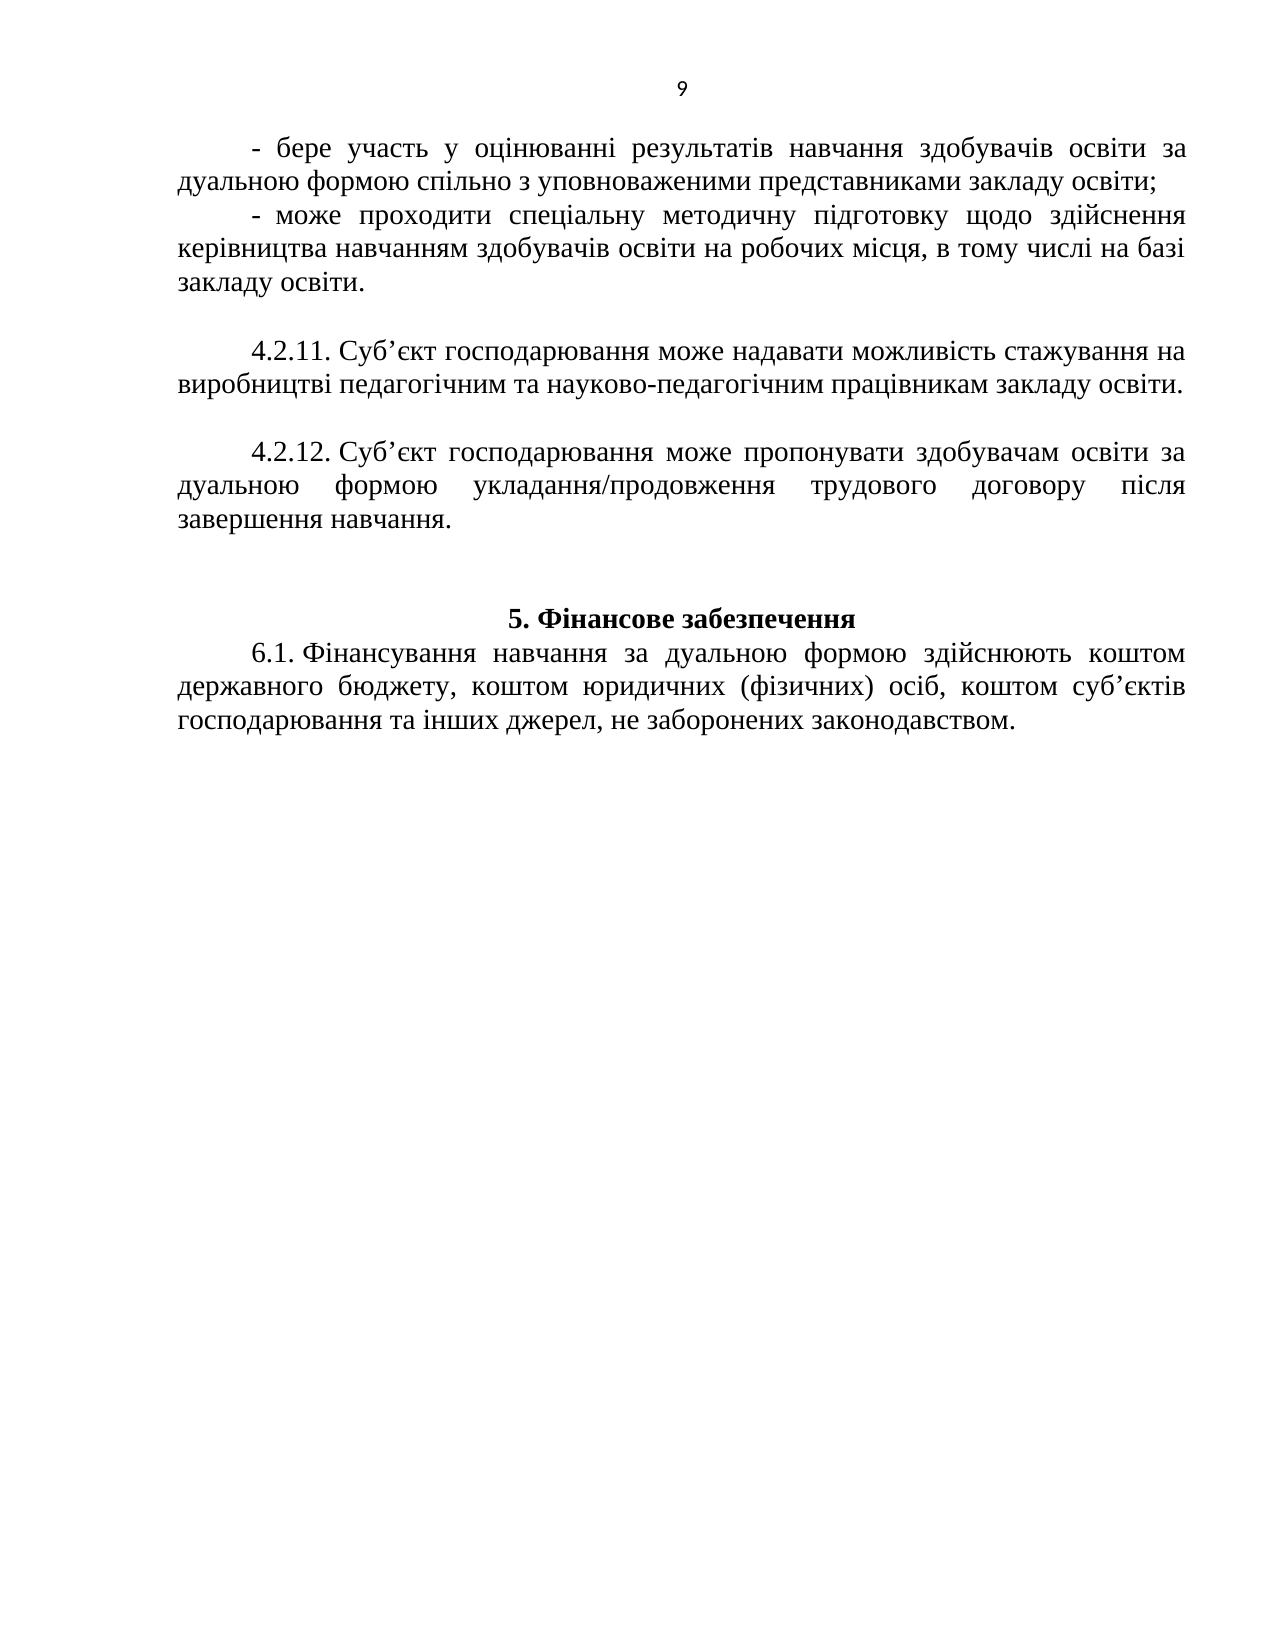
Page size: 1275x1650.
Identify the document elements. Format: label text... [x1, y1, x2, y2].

text 6.1. Фінансування навчання за дуальною формою здійснюють коштом державного бюджету, коштом юридичних (фізичних) осіб, коштом суб’єктів господарювання та інших джерел, не заборонених законодавством. [177, 635, 1186, 736]
text - бере участь у оцінюванні результатів навчання здобувачів освіти за дуальною формою спільно з уповноваженими представниками закладу освіти; [177, 130, 1186, 197]
text 4.2.11. Суб’єкт господарювання може надавати можливість стажування на виробництві педагогічним та науково-педагогічним працівникам закладу освіти. [177, 333, 1186, 400]
text 4.2.12. Суб’єкт господарювання може пропонувати здобувачам освіти за дуальною формою укладання/продовження трудового договору після завершення навчання. [177, 434, 1186, 534]
text - може проходити спеціальну методичну підготовку щодо здійснення керівництва навчанням здобувачів освіти на робочих місця, в тому числі на базі закладу освіти. [177, 197, 1186, 297]
text 5. Фінансове забезпечення [177, 601, 1186, 635]
